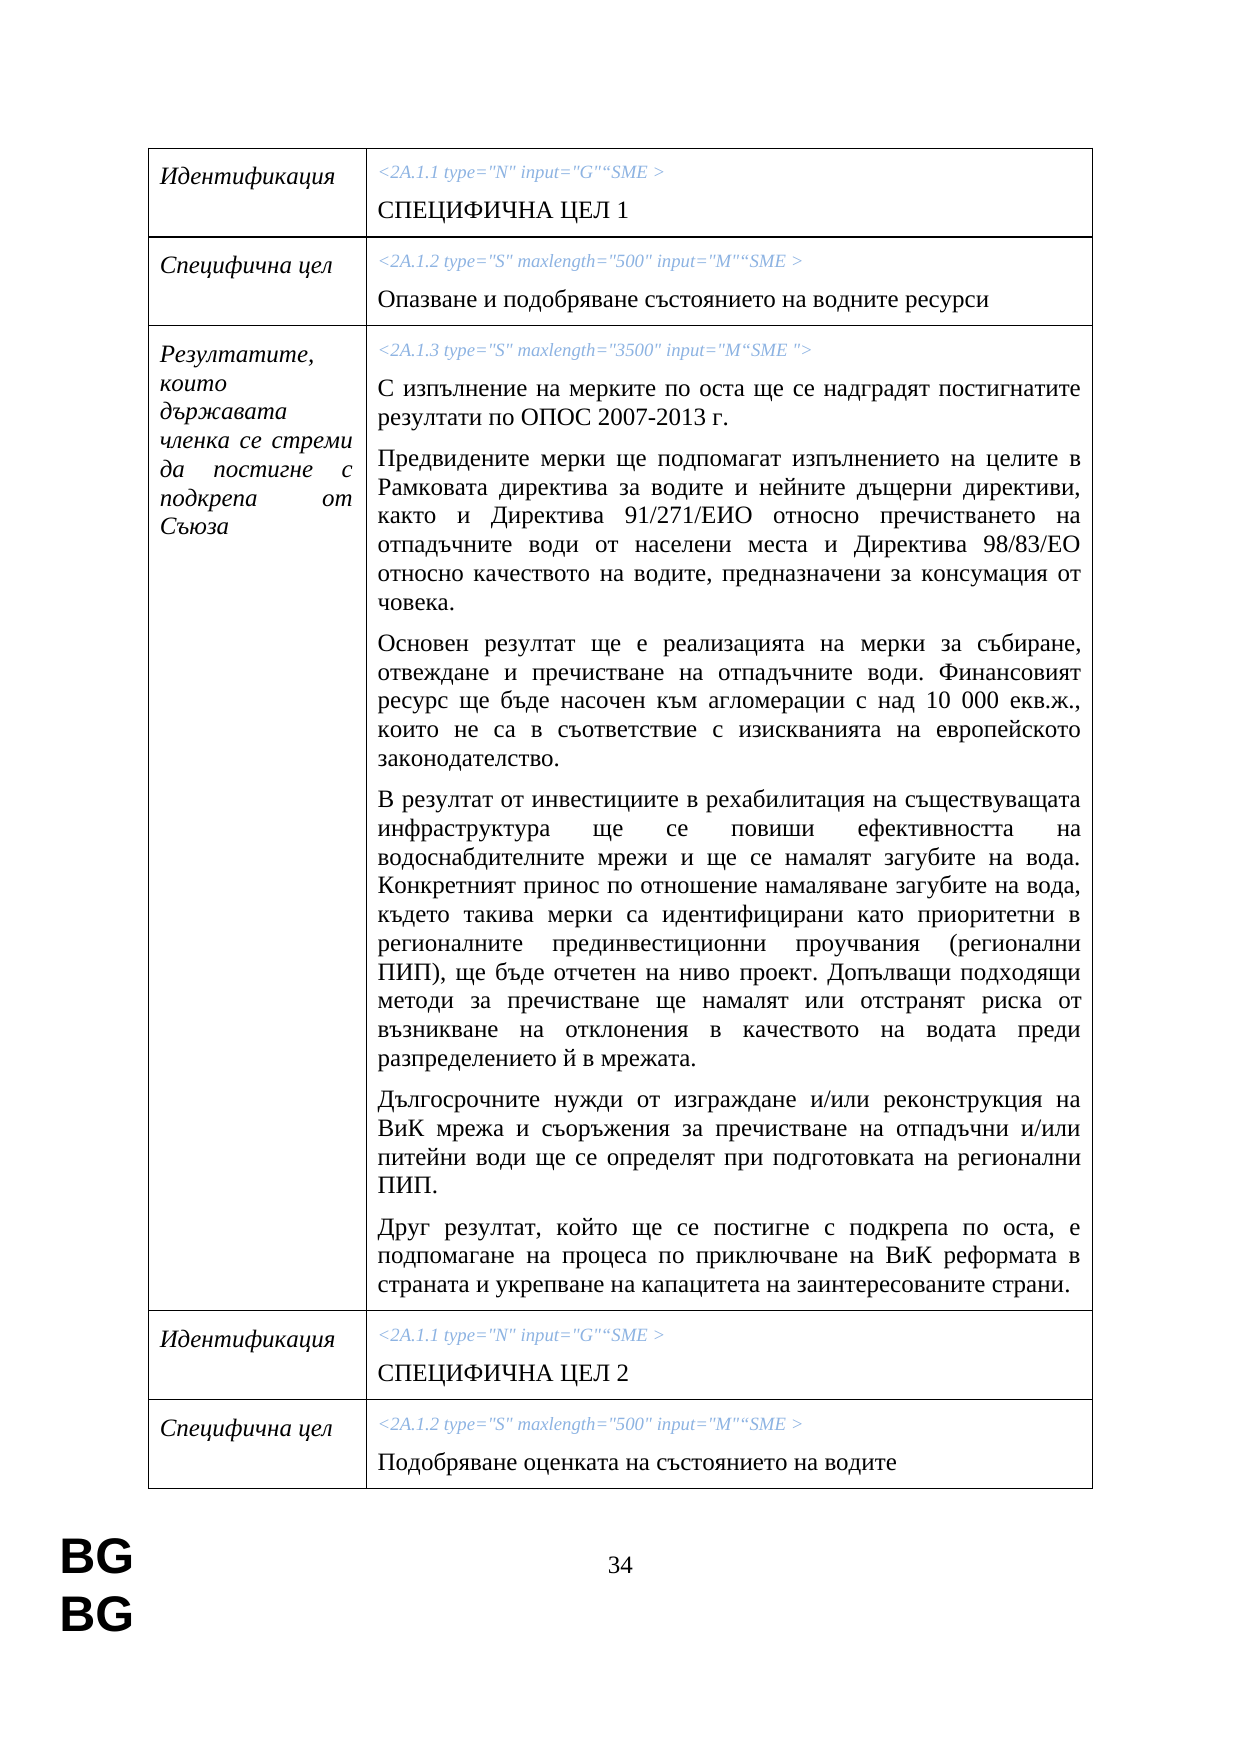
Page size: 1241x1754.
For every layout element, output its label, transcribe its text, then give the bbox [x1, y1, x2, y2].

table_cell <2A.1.2 type="S" maxlength="500" input="M"“SME > Опазване и подобряване състоянието на водните ресурси [367, 238, 1092, 325]
table_cell Идентификация [149, 1311, 366, 1399]
table_header <2A.1.1 type="N" input="G"“SME > СПЕЦИФИЧНА ЦЕЛ 1 [367, 149, 1092, 236]
table_cell Специфична цел [149, 238, 366, 325]
table_cell <2A.1.3 type="S" maxlength="3500" input="M“SME "> С изпълнение на мерките по оста ще се надградят постигнатите резултати по ОПОС 2007-2013 г. Предвидените мерки ще подпомагат изпълнението на целите в Рамковата директива за водите и нейните дъщерни директиви, както и Директива 91/271/ЕИО относно пречистването на отпадъчните води от населени места и Директива 98/83/ЕО относно качеството на водите, предназначени за консумация от човека. Основен резултат ще е реализацията на мерки за събиране, отвеждане и пречистване на отпадъчните води. Финансовият ресурс ще бъде насочен към агломерации с над 10 000 екв.ж., които не са в съответствие с изискванията на европейското законодателство. В резултат от инвестициите в рехабилитация на съществуващата инфраструктура ще се повиши ефективността на водоснабдителните мрежи и ще се намалят загубите на вода. Конкретният принос по отношение намаляване загубите на вода, където такива мерки са идентифицирани като приоритетни в регионалните прединвестиционни проучвания (регионални ПИП), ще бъде отчетен на ниво проект. Допълващи подходящи методи за пречистване ще намалят или отстранят риска от възникване на отклонения в качеството на водата преди разпределението й в мрежата. Дългосрочните нужди от изграждане и/или реконструкция на ВиК мрежа и съоръжения за пречистване на отпадъчни и/или питейни води ще се определят при подготовката на регионални ПИП. Друг резултат, който ще се постигне с подкрепа по оста, е подпомагане на процеса по приключване на ВиК реформата в страната и укрепване на капацитета на заинтересованите страни. [367, 326, 1092, 1310]
table_cell <2A.1.1 type="N" input="G"“SME > СПЕЦИФИЧНА ЦЕЛ 2 [367, 1311, 1092, 1399]
table_header Идентификация [149, 149, 366, 236]
table_cell Специфична цел [149, 1400, 366, 1488]
table_cell <2A.1.2 type="S" maxlength="500" input="M"“SME > Подобряване оценката на състоянието на водите [367, 1400, 1092, 1488]
table_cell Резултатите, които държавата членка се стреми да постигне с подкрепа от Съюза [149, 326, 366, 1310]
